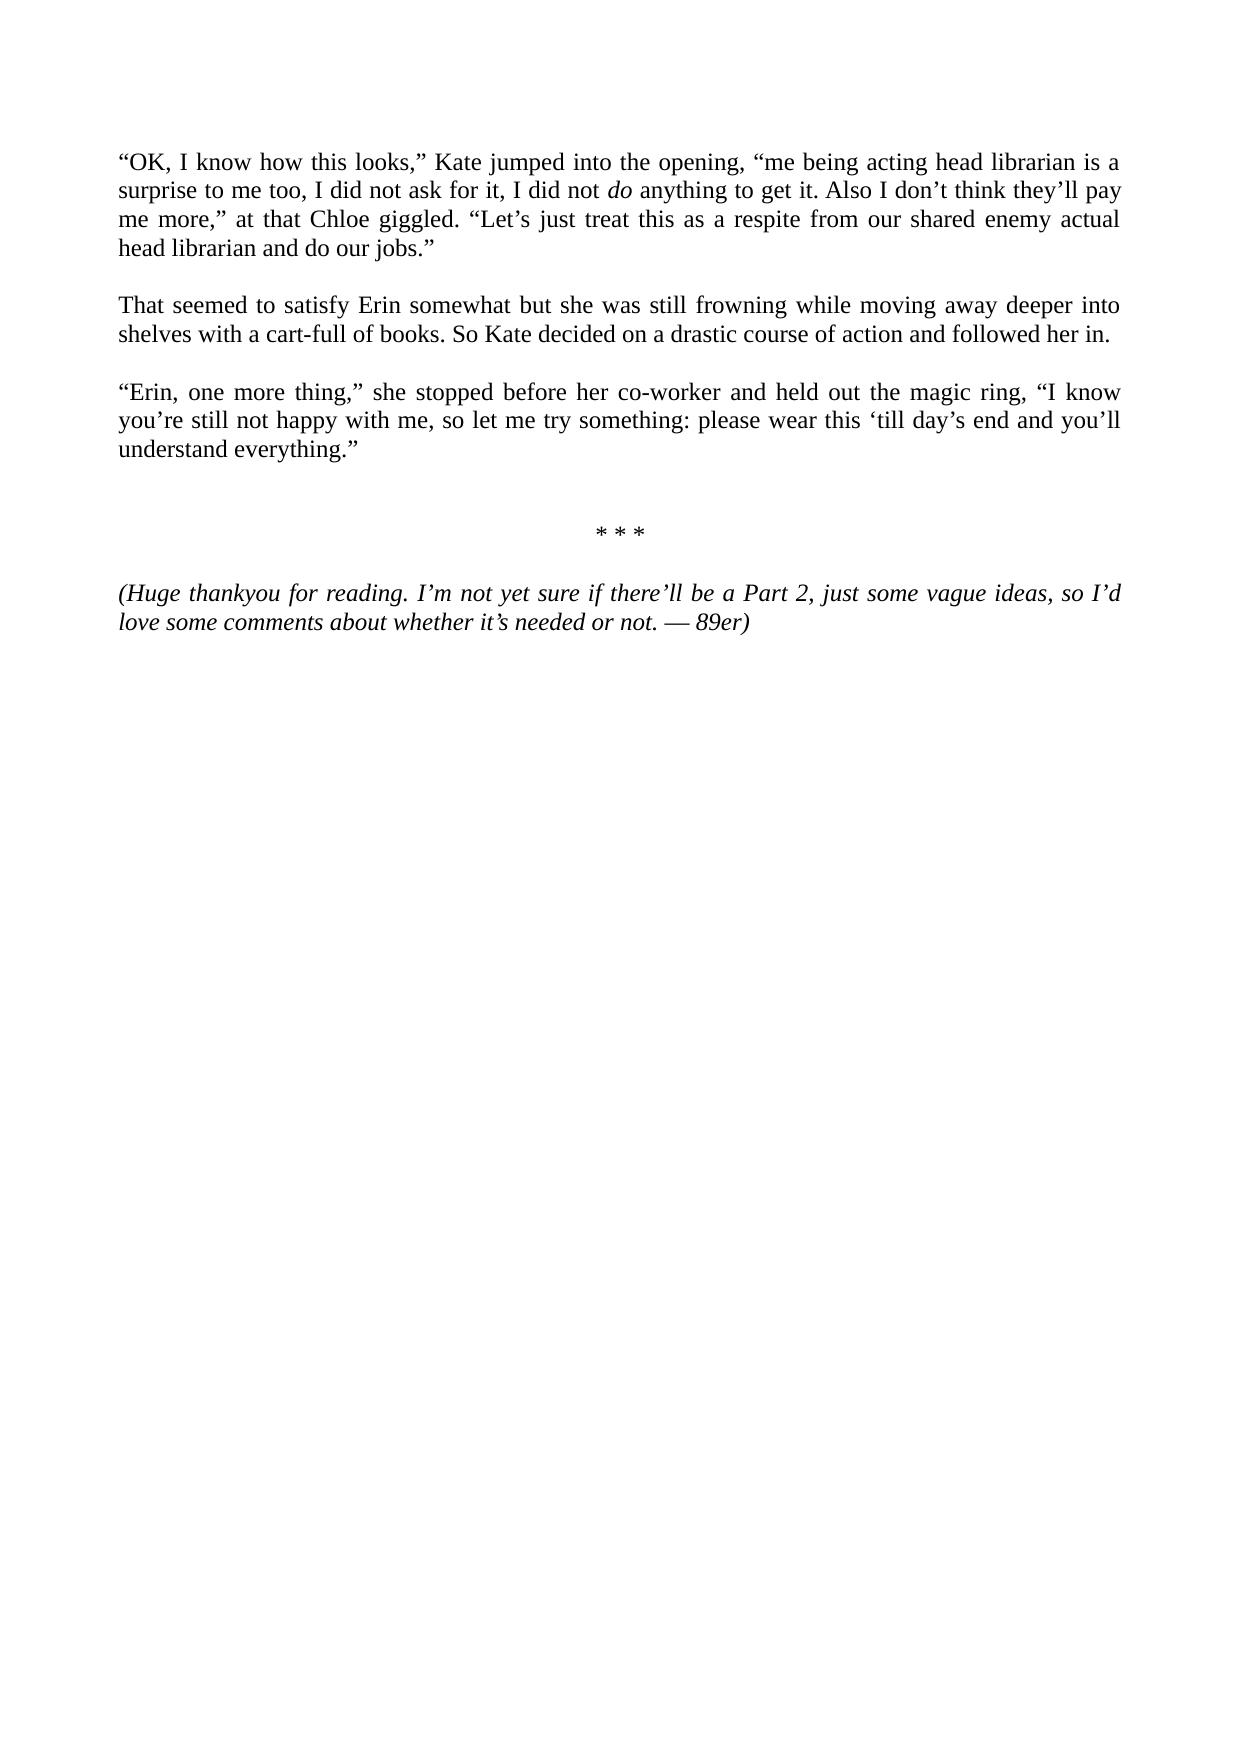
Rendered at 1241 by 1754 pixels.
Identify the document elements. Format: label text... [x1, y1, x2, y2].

text That seemed to satisfy Erin somewhat but she was still frowning while moving away deeper into shelves with a cart-full of books. So Kate decided on a drastic course of action and followed her in. [118, 291, 1122, 348]
text * * * [118, 521, 1122, 549]
text (Huge thankyou for reading. I’m not yet sure if there’ll be a Part 2, just some vague ideas, so I’d love some comments about whether it’s needed or not. –– 89er) [118, 578, 1122, 636]
text “OK, I know how this looks,” Kate jumped into the opening, “me being acting head librarian is a surprise to me too, I did not ask for it, I did not do anything to get it. Also I don’t think they’ll pay me more,” at that Chloe giggled. “Let’s just treat this as a respite from our shared enemy actual head librarian and do our jobs.” [118, 147, 1122, 262]
text “Erin, one more thing,” she stopped before her co-worker and held out the magic ring, “I know you’re still not happy with me, so let me try something: please wear this ‘till day’s end and you’ll understand everything.” [118, 377, 1122, 463]
